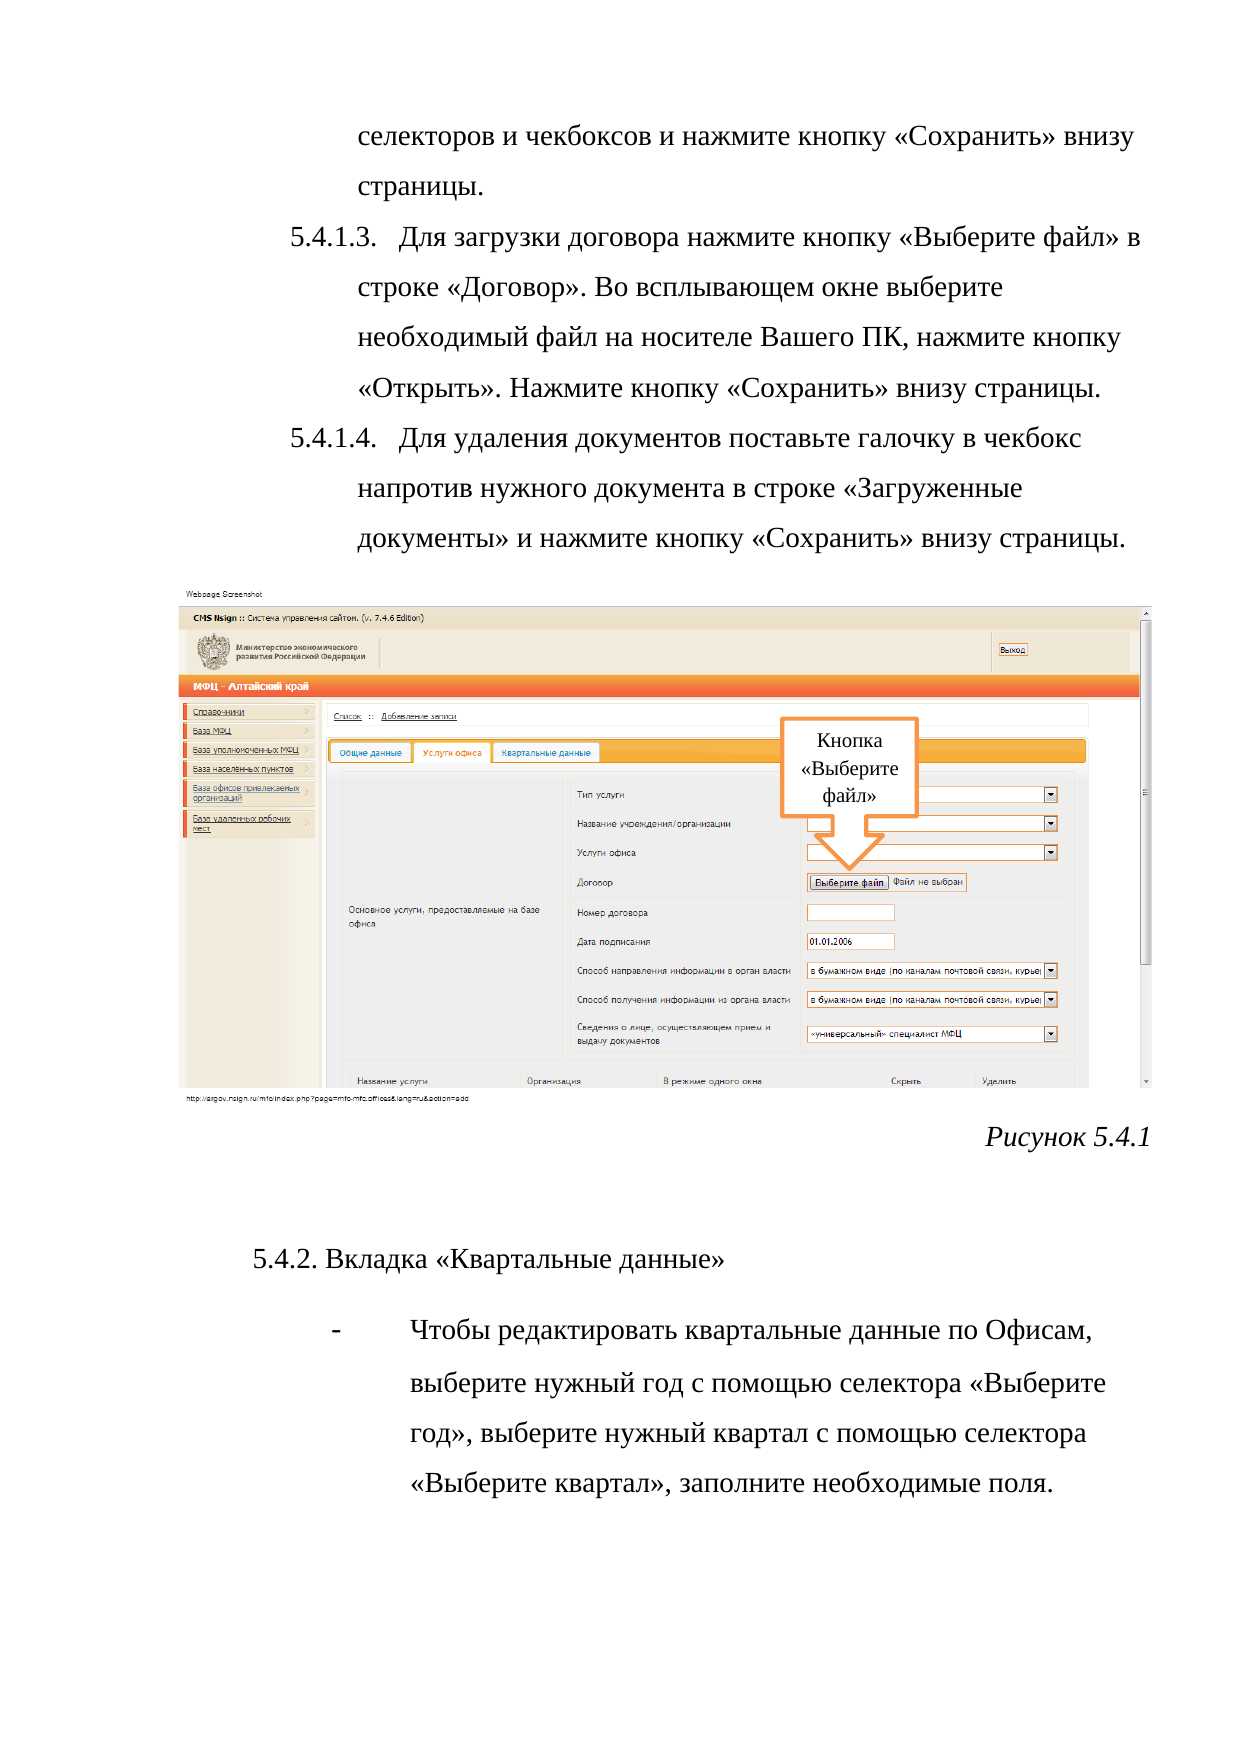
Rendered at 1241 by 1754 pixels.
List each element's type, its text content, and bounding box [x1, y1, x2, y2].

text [290, 118, 1152, 202]
text Для загрузки договора нажмите кнопку «Выберите файл» в строке «Договор». Во всплывающем окне выберите необходимый файл на носителе Вашего ПК, нажмите кнопку «Открыть». Нажмите кнопку «Сохранить» внизу страницы. [290, 219, 1152, 403]
text Чтобы редактировать квартальные данные по Офисам, выберите нужный год с помощью селектора «Выберите год», выберите нужный квартал с помощью селектора «Выберите квартал», заполните необходимые поля. [327, 1312, 1152, 1499]
text Вкладка «Квартальные данные» [252, 1241, 1152, 1274]
text Для удаления документов поставьте галочку в чекбокс напротив нужного документа в строке «Загруженные документы» и нажмите кнопку «Сохранить» внизу страницы. [290, 420, 1152, 554]
picture [178, 591, 1152, 1103]
